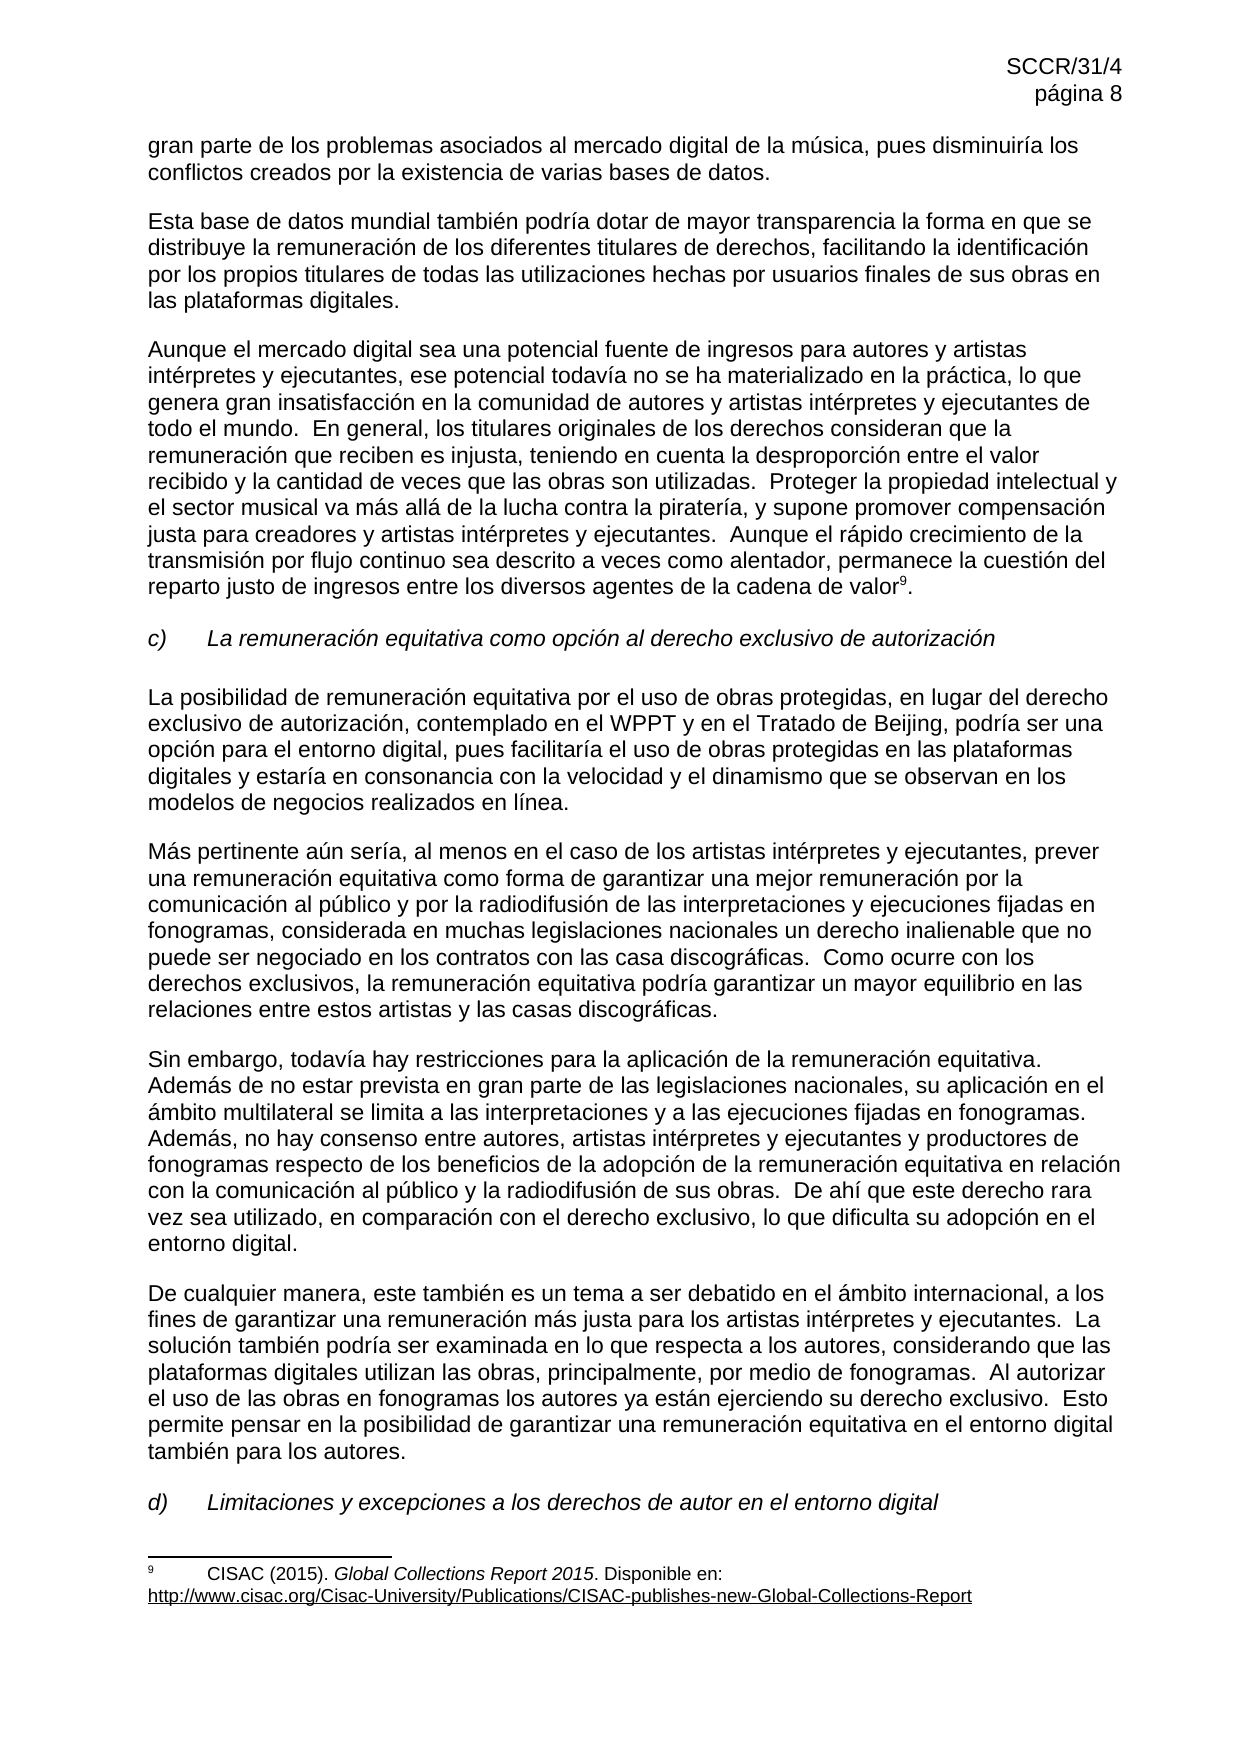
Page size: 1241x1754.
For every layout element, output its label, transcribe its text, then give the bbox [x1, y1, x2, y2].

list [148, 132, 1122, 185]
subtitle d) Limitaciones y excepciones a los derechos de autor en el entorno digital [148, 1489, 1122, 1515]
list De cualquier manera, este también es un tema a ser debatido en el ámbito internacional, a los fines de garantizar una remuneración más justa para los artistas intérpretes y ejecutantes. La solución también podría ser examinada en lo que respecta a los autores, considerando que las plataformas digitales utilizan las obras, principalmente, por medio de fonogramas. Al autorizar el uso de las obras en fonogramas los autores ya están ejerciendo su derecho exclusivo. Esto permite pensar en la posibilidad de garantizar una remuneración equitativa en el entorno digital también para los autores. [148, 1279, 1122, 1464]
list Esta base de datos mundial también podría dotar de mayor transparencia la forma en que se distribuye la remuneración de los diferentes titulares de derechos, facilitando la identificación por los propios titulares de todas las utilizaciones hechas por usuarios finales de sus obras en las plataformas digitales. [148, 208, 1122, 313]
list Aunque el mercado digital sea una potencial fuente de ingresos para autores y artistas intérpretes y ejecutantes, ese potencial todavía no se ha materializado en la práctica, lo que genera gran insatisfacción en la comunidad de autores y artistas intérpretes y ejecutantes de todo el mundo. En general, los titulares originales de los derechos consideran que la remuneración que reciben es injusta, teniendo en cuenta la desproporción entre el valor recibido y la cantidad de veces que las obras son utilizadas. Proteger la propiedad intelectual y el sector musical va más allá de la lucha contra la piratería, y supone promover compensación justa para creadores y artistas intérpretes y ejecutantes. Aunque el rápido crecimiento de la transmisión por flujo continuo sea descrito a veces como alentador, permanece la cuestión del reparto justo de ingresos entre los diversos agentes de la cadena de valor. [148, 336, 1122, 600]
list Sin embargo, todavía hay restricciones para la aplicación de la remuneración equitativa. Además de no estar prevista en gran parte de las legislaciones nacionales, su aplicación en el ámbito multilateral se limita a las interpretaciones y a las ejecuciones fijadas en fonogramas. Además, no hay consenso entre autores, artistas intérpretes y ejecutantes y productores de fonogramas respecto de los beneficios de la adopción de la remuneración equitativa en relación con la comunicación al público y la radiodifusión de sus obras. De ahí que este derecho rara vez sea utilizado, en comparación con el derecho exclusivo, lo que dificulta su adopción en el entorno digital. [148, 1046, 1122, 1257]
subtitle c) La remuneración equitativa como opción al derecho exclusivo de autorización [148, 625, 1122, 651]
list La posibilidad de remuneración equitativa por el uso de obras protegidas, en lugar del derecho exclusivo de autorización, contemplado en el WPPT y en el Tratado de Beijing, podría ser una opción para el entorno digital, pues facilitaría el uso de obras protegidas en las plataformas digitales y estaría en consonancia con la velocidad y el dinamismo que se observan en los modelos de negocios realizados en línea. [148, 684, 1122, 815]
list Más pertinente aún sería, al menos en el caso de los artistas intérpretes y ejecutantes, prever una remuneración equitativa como forma de garantizar una mejor remuneración por la comunicación al público y por la radiodifusión de las interpretaciones y ejecuciones fijadas en fonogramas, considerada en muchas legislaciones nacionales un derecho inalienable que no puede ser negociado en los contratos con las casa discográficas. Como ocurre con los derechos exclusivos, la remuneración equitativa podría garantizar un mayor equilibrio en las relaciones entre estos artistas y las casas discográficas. [148, 838, 1122, 1023]
